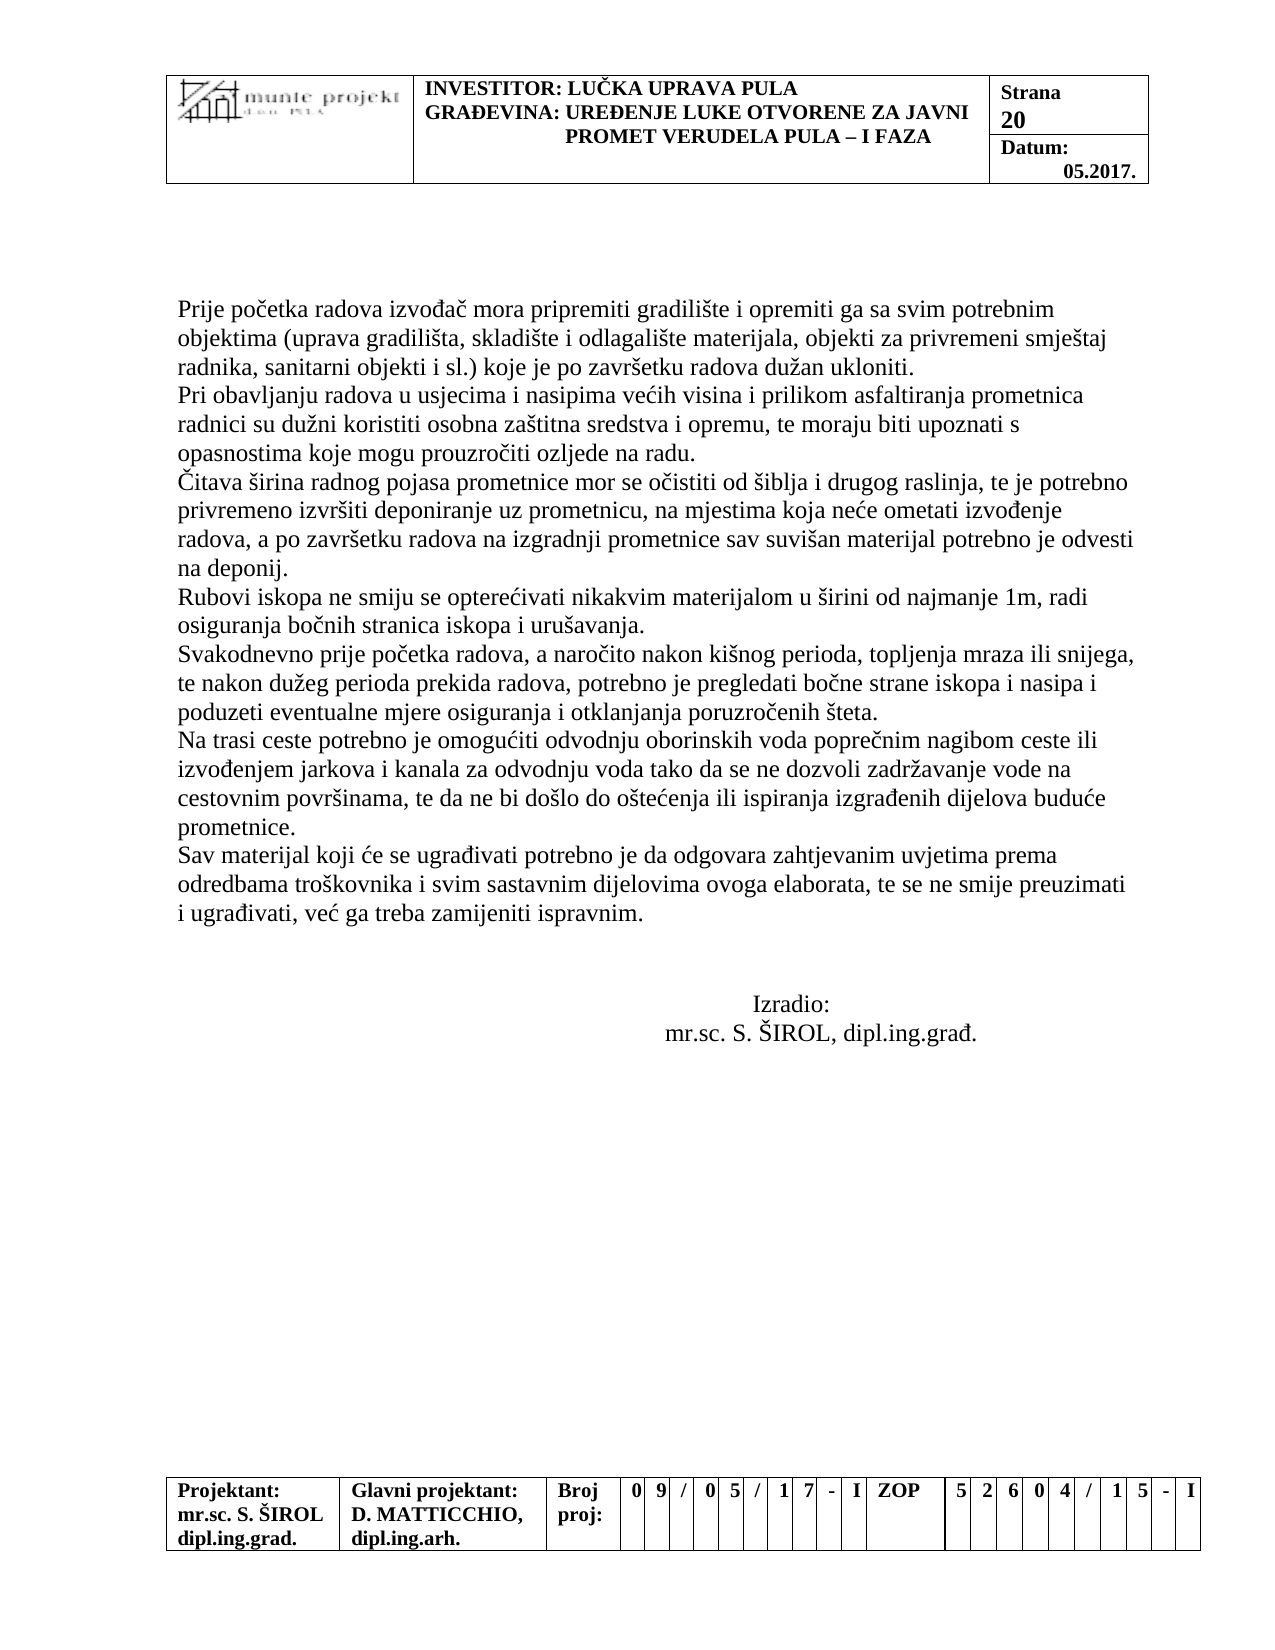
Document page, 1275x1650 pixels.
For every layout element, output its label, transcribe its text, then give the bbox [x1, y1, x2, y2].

text Čitava širina radnog pojasa prometnice mor se očistiti od šiblja i drugog raslinja, te je potrebno privremeno izvršiti deponiranje uz prometnicu, na mjestima koja neće ometati izvođenje radova, a po završetku radova na izgradnji prometnice sav suvišan materijal potrebno je odvesti na deponij. [177, 467, 1138, 582]
text Sav materijal koji će se ugrađivati potrebno je da odgovara zahtjevanim uvjetima prema odredbama troškovnika i svim sastavnim dijelovima ovoga elaborata, te se ne smije preuzimati i ugrađivati, već ga treba zamijeniti ispravnim. [177, 840, 1138, 927]
text Svakodnevno prije početka radova, a naročito nakon kišnog perioda, topljenja mraza ili snijega, te nakon dužeg perioda prekida radova, potrebno je pregledati bočne strane iskopa i nasipa i poduzeti eventualne mjere osiguranja i otklanjanja poruzročenih šteta. [177, 639, 1138, 725]
text Izradio: [177, 989, 1138, 1018]
text Rubovi iskopa ne smiju se opterećivati nikakvim materijalom u širini od najmanje 1m, radi osiguranja bočnih stranica iskopa i urušavanja. [177, 582, 1138, 639]
text Prije početka radova izvođač mora pripremiti gradilište i opremiti ga sa svim potrebnim objektima (uprava gradilišta, skladište i odlagalište materijala, objekti za privremeni smještaj radnika, sanitarni objekti i sl.) koje je po završetku radova dužan ukloniti. [177, 294, 1138, 380]
text Pri obavljanju radova u usjecima i nasipima većih visina i prilikom asfaltiranja prometnica radnici su dužni koristiti osobna zaštitna sredstva i opremu, te moraju biti upoznati s opasnostima koje mogu prouzročiti ozljede na radu. [177, 380, 1138, 467]
text mr.sc. S. ŠIROL, dipl.ing.građ. [177, 1018, 1138, 1046]
text Na trasi ceste potrebno je omogućiti odvodnju oborinskih voda poprečnim nagibom ceste ili izvođenjem jarkova i kanala za odvodnju voda tako da se ne dozvoli zadržavanje vode na cestovnim površinama, te da ne bi došlo do oštećenja ili ispiranja izgrađenih dijelova buduće prometnice. [177, 725, 1138, 840]
